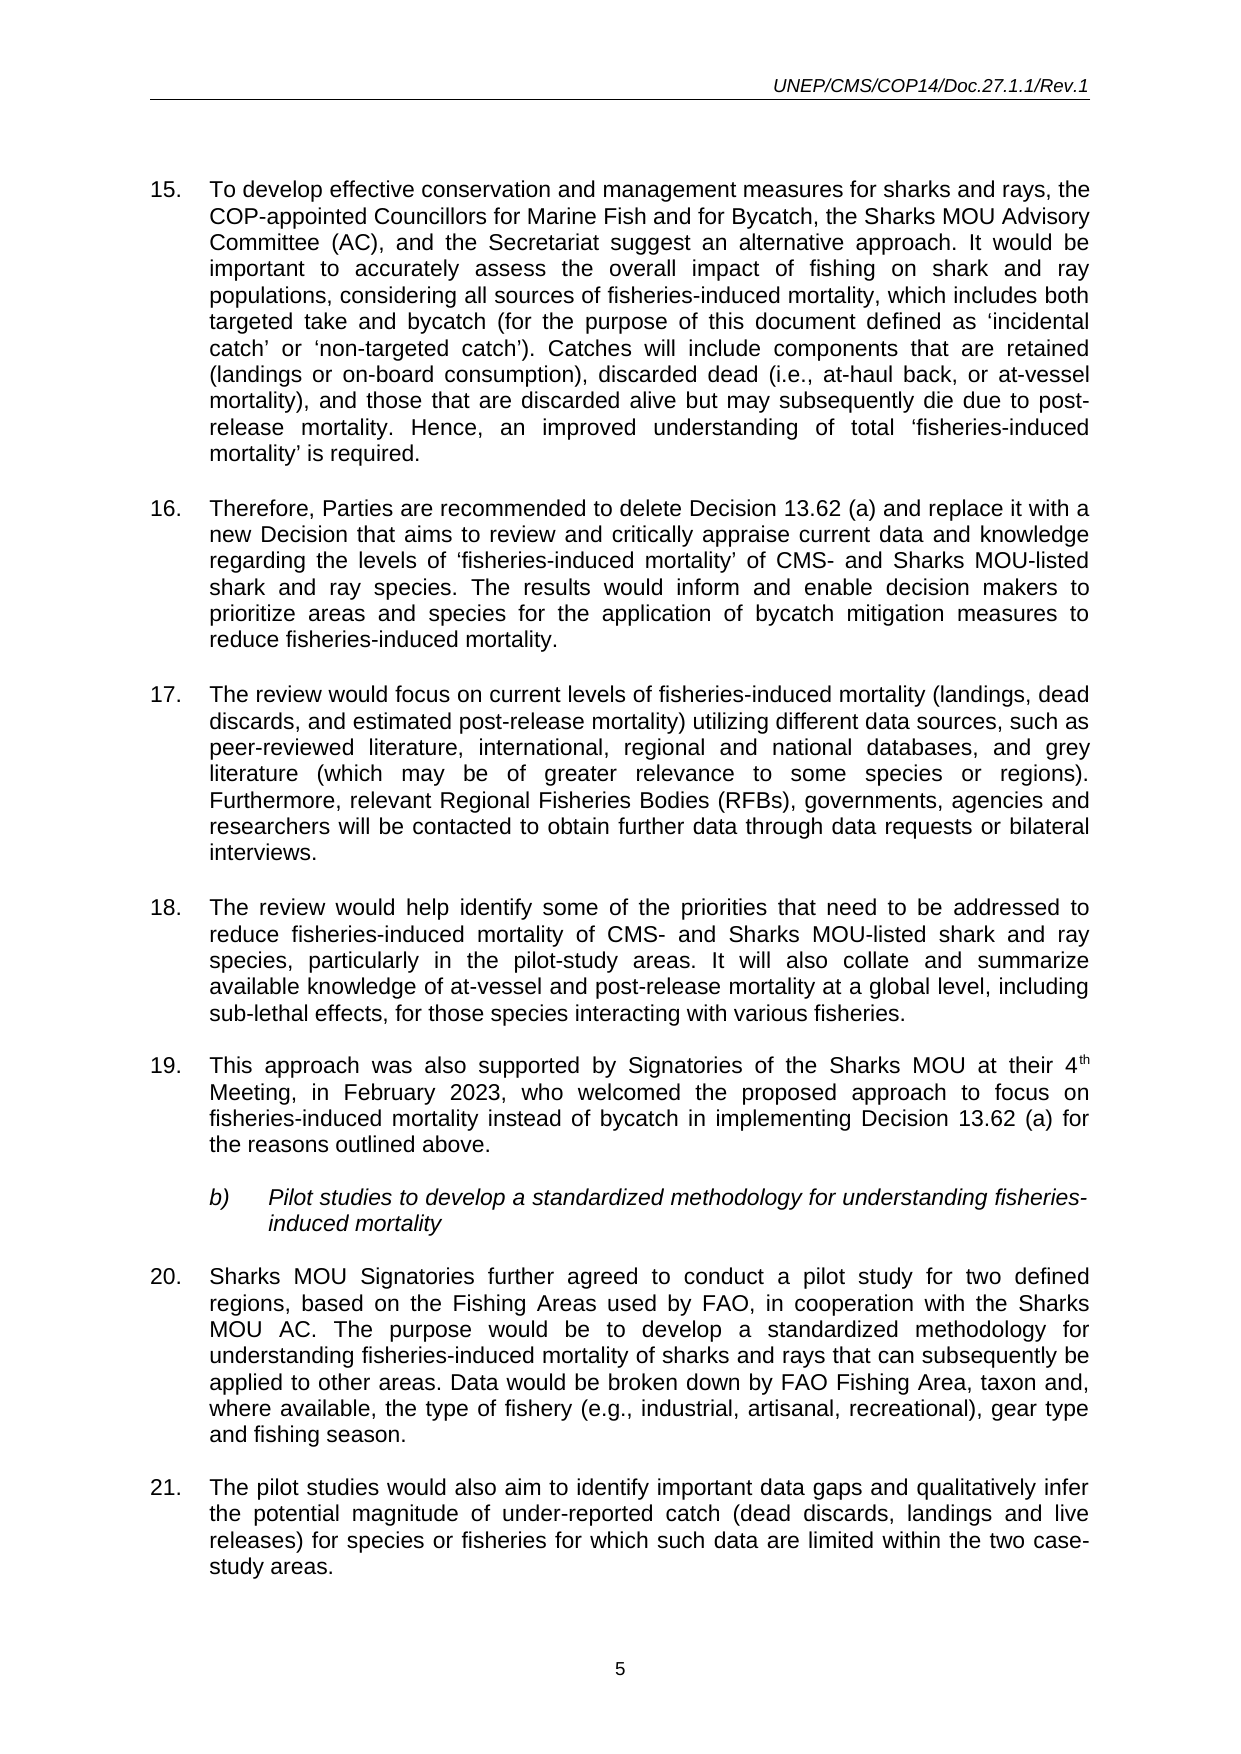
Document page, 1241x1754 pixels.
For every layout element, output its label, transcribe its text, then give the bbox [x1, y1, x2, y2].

list Therefore, Parties are recommended to delete Decision 13.62 (a) and replace it with a new Decision that aims to review and critically appraise current data and knowledge regarding the levels of ‘fisheries-induced mortality’ of CMS- and Sharks MOU-listed shark and ray species. The results would inform and enable decision makers to prioritize areas and species for the application of bycatch mitigation measures to reduce fisheries-induced mortality. [150, 495, 1090, 653]
list To develop effective conservation and management measures for sharks and rays, the COP-appointed Councillors for Marine Fish and for Bycatch, the Sharks MOU Advisory Committee (AC), and the Secretariat suggest an alternative approach. It would be important to accurately assess the overall impact of fishing on shark and ray populations, considering all sources of fisheries-induced mortality, which includes both targeted take and bycatch (for the purpose of this document defined as ‘incidental catch’ or ‘non-targeted catch’). Catches will include components that are retained (landings or on-board consumption), discarded dead (i.e., at-haul back, or at-vessel mortality), and those that are discarded alive but may subsequently die due to post-release mortality. Hence, an improved understanding of total ‘fisheries-induced mortality’ is required. [150, 176, 1090, 466]
list This approach was also supported by Signatories of the Sharks MOU at their 4th Meeting, in February 2023, who welcomed the proposed approach to focus on fisheries-induced mortality instead of bycatch in implementing Decision 13.62 (a) for the reasons outlined above. [150, 1052, 1090, 1158]
list Sharks MOU Signatories further agreed to conduct a pilot study for two defined regions, based on the Fishing Areas used by FAO, in cooperation with the Sharks MOU AC. The purpose would be to develop a standardized methodology for understanding fisheries-induced mortality of sharks and rays that can subsequently be applied to other areas. Data would be broken down by FAO Fishing Area, taxon and, where available, the type of fishery (e.g., industrial, artisanal, recreational), gear type and fishing season. [150, 1263, 1090, 1448]
list The review would help identify some of the priorities that need to be addressed to reduce fisheries-induced mortality of CMS- and Sharks MOU-listed shark and ray species, particularly in the pilot-study areas. It will also collate and summarize available knowledge of at-vessel and post-release mortality at a global level, including sub-lethal effects, for those species interacting with various fisheries. [150, 894, 1090, 1026]
list Pilot studies to develop a standardized methodology for understanding fisheries-induced mortality [209, 1184, 1090, 1237]
list The review would focus on current levels of fisheries-induced mortality (landings, dead discards, and estimated post-release mortality) utilizing different data sources, such as peer-reviewed literature, international, regional and national databases, and grey literature (which may be of greater relevance to some species or regions). Furthermore, relevant Regional Fisheries Bodies (RFBs), governments, agencies and researchers will be contacted to obtain further data through data requests or bilateral interviews. [150, 681, 1090, 866]
list The pilot studies would also aim to identify important data gaps and qualitatively infer the potential magnitude of under-reported catch (dead discards, landings and live releases) for species or fisheries for which such data are limited within the two case-study areas. [150, 1474, 1090, 1579]
